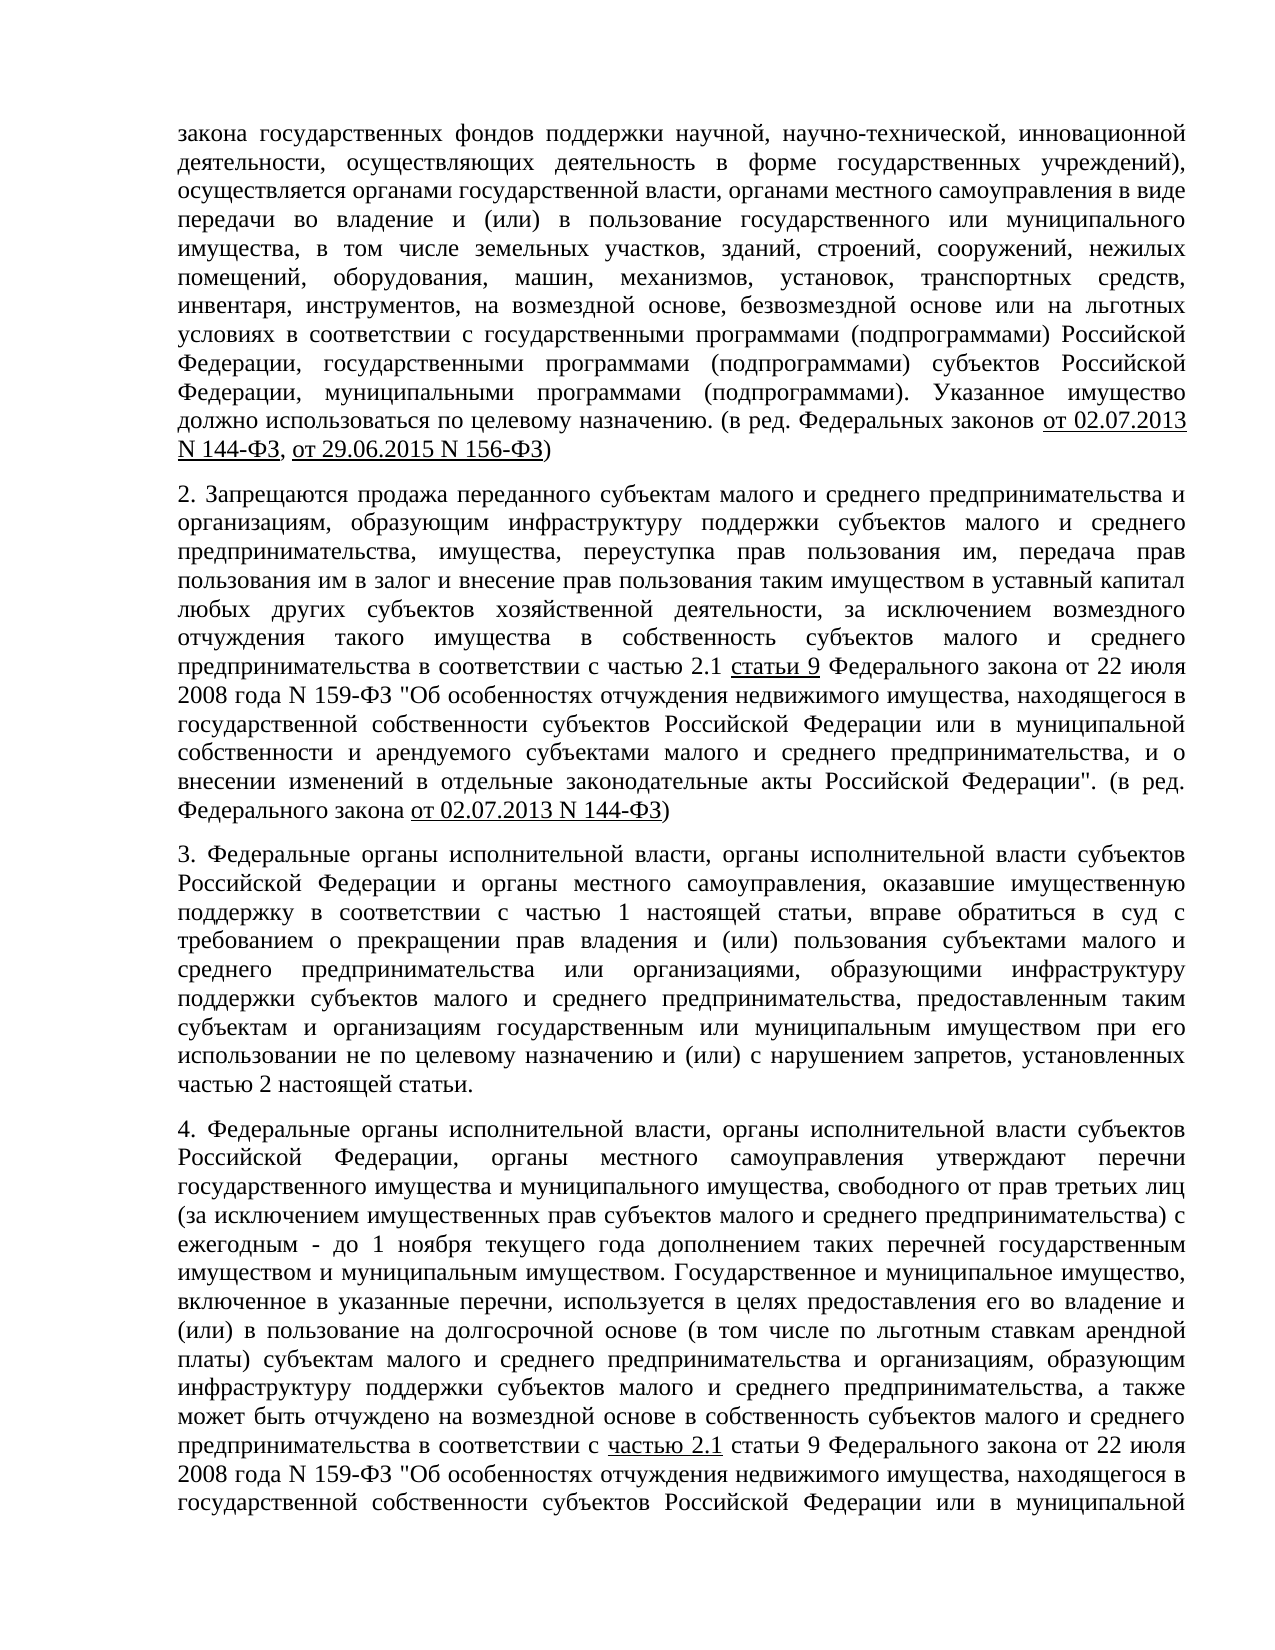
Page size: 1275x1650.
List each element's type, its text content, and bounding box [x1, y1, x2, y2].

text 3. Федеральные органы исполнительной власти, органы исполнительной власти субъектов Российской Федерации и органы местного самоуправления, оказавшие имущественную поддержку в соответствии с частью 1 настоящей статьи, вправе обратиться в суд с требованием о прекращении прав владения и (или) пользования субъектами малого и среднего предпринимательства или организациями, образующими инфраструктуру поддержки субъектов малого и среднего предпринимательства, предоставленным таким субъектам и организациям государственным или муниципальным имуществом при его использовании не по целевому назначению и (или) с нарушением запретов, установленных частью 2 настоящей статьи. [177, 839, 1186, 1098]
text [177, 1114, 1186, 1516]
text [177, 118, 1186, 463]
text 2. Запрещаются продажа переданного субъектам малого и среднего предпринимательства и организациям, образующим инфраструктуру поддержки субъектов малого и среднего предпринимательства, имущества, переуступка прав пользования им, передача прав пользования им в залог и внесение прав пользования таким имуществом в уставный капитал любых других субъектов хозяйственной деятельности, за исключением возмездного отчуждения такого имущества в собственность субъектов малого и среднего предпринимательства в соответствии с частью 2.1 статьи 9 Федерального закона от 22 июля 2008 года N 159-ФЗ "Об особенностях отчуждения недвижимого имущества, находящегося в государственной собственности субъектов Российской Федерации или в муниципальной собственности и арендуемого субъектами малого и среднего предпринимательства, и о внесении изменений в отдельные законодательные акты Российской Федерации". (в ред. Федерального закона от 02.07.2013 N 144-ФЗ) [177, 479, 1186, 824]
